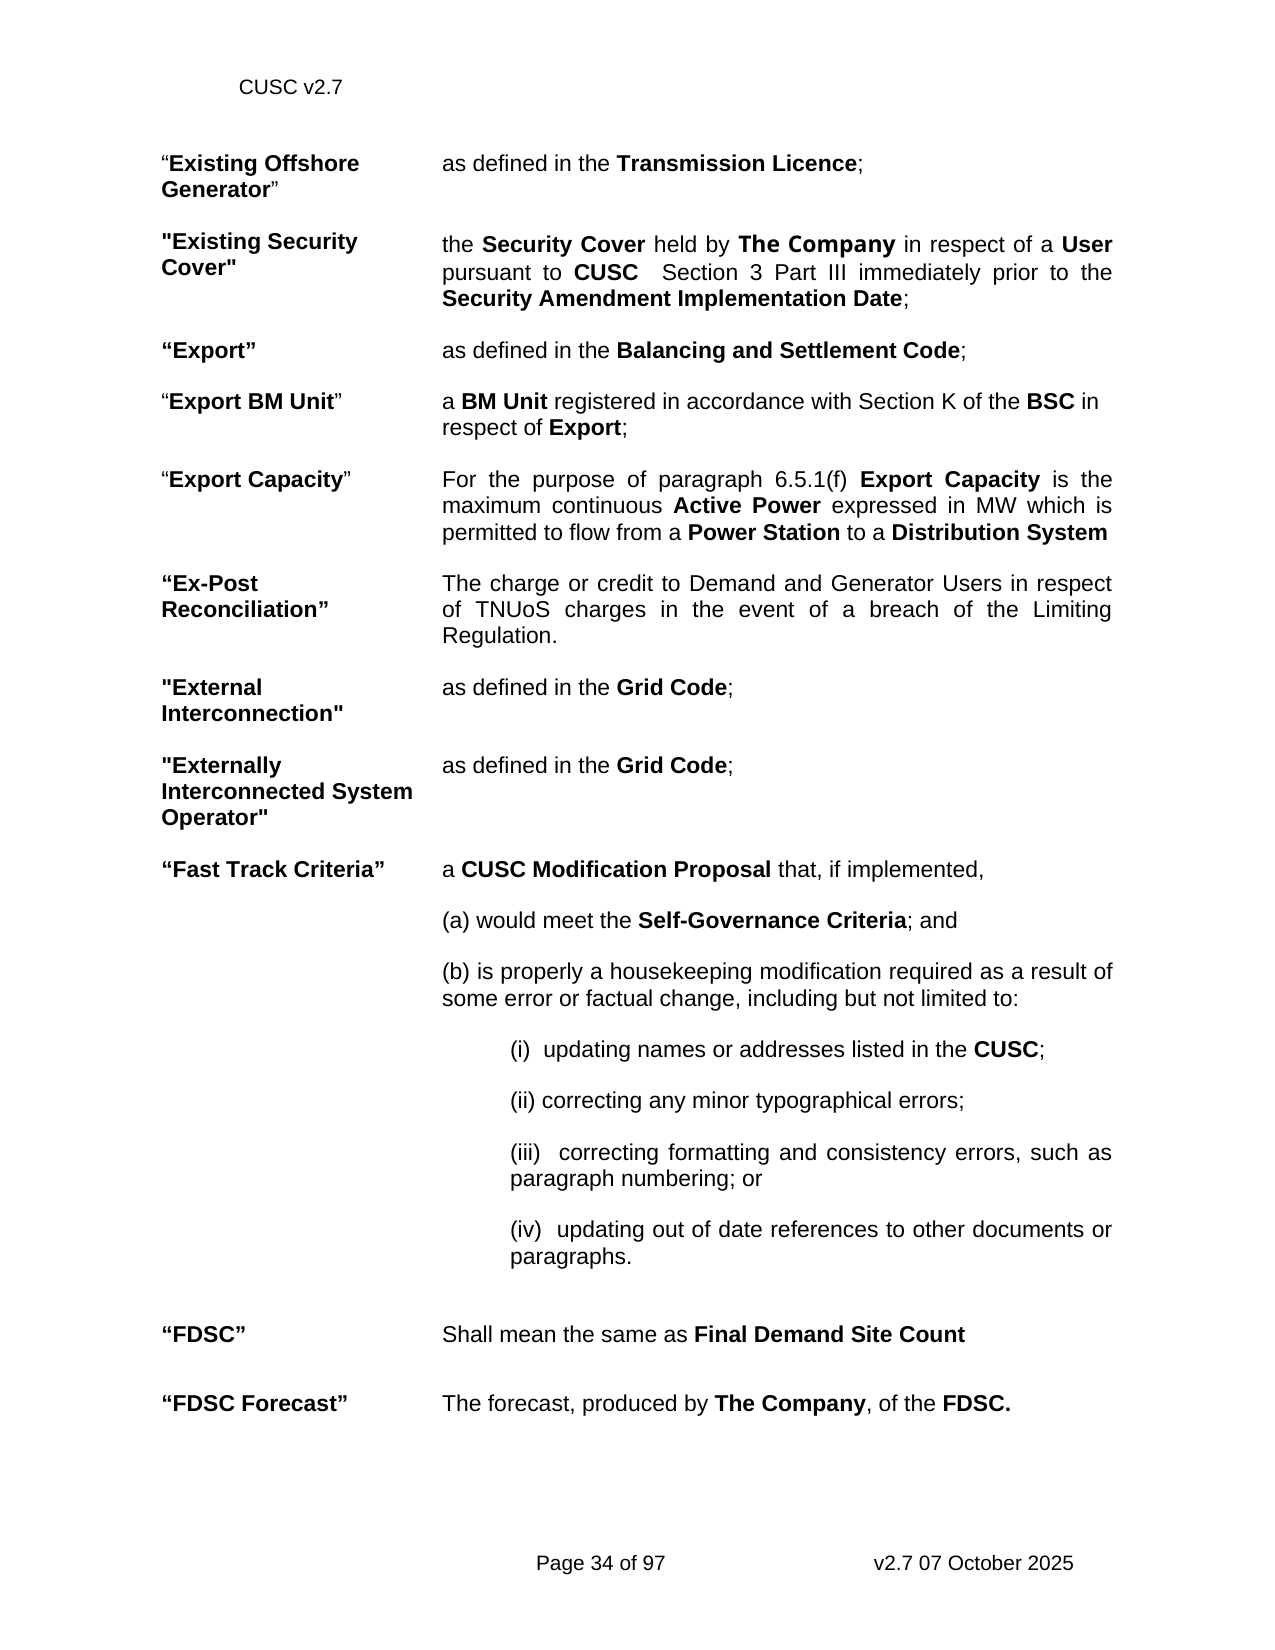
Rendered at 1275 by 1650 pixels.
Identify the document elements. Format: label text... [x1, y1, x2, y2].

table_cell the Security Cover held by The Company in respect of a User pursuant to CUSC Section 3 Part III immediately prior to the Security Amendment Implementation Date; [431, 228, 1124, 337]
table_cell The charge or credit to Demand and Generator Users in respect of TNUoS charges in the event of a breach of the Limiting Regulation. [431, 570, 1124, 674]
table_cell “Export” “Export BM Unit” [150, 337, 431, 466]
table_cell “Existing Offshore Generator” [150, 150, 431, 228]
table_cell For the purpose of paragraph 6.5.1(f) Export Capacity is the maximum continuous Active Power expressed in MW which is permitted to flow from a Power Station to a Distribution System [431, 466, 1124, 570]
table_cell “FDSC” [150, 1321, 431, 1390]
table_cell "Existing Security Cover" [150, 228, 431, 337]
table_cell a CUSC Modification Proposal that, if implemented, (a) would meet the Self-Governance Criteria; and (b) is properly a housekeeping modification required as a result of some error or factual change, including but not limited to: (i) updating names or addresses listed in the CUSC; (ii) correcting any minor typographical errors; (iii) correcting formatting and consistency errors, such as paragraph numbering; or (iv) updating out of date references to other documents or paragraphs. [431, 856, 1124, 1321]
table_cell "Externally Interconnected System Operator" [150, 752, 431, 856]
table_cell “Fast Track Criteria” [150, 856, 431, 1321]
table_cell as defined in the Balancing and Settlement Code; a BM Unit registered in accordance with Section K of the BSC in respect of Export; [431, 337, 1124, 466]
table_cell as defined in the Grid Code; [431, 674, 1124, 752]
table_cell “Ex-Post Reconciliation” [150, 570, 431, 674]
table_cell Shall mean the same as Final Demand Site Count [431, 1321, 1124, 1390]
table_cell “Export Capacity” [150, 466, 431, 570]
table_cell as defined in the Transmission Licence; [431, 150, 1124, 228]
table_cell The forecast, produced by The Company, of the FDSC. [431, 1390, 1124, 1442]
table_cell "External Interconnection" [150, 674, 431, 752]
table_cell as defined in the Grid Code; [431, 752, 1124, 856]
table_cell “FDSC Forecast” [150, 1390, 431, 1442]
